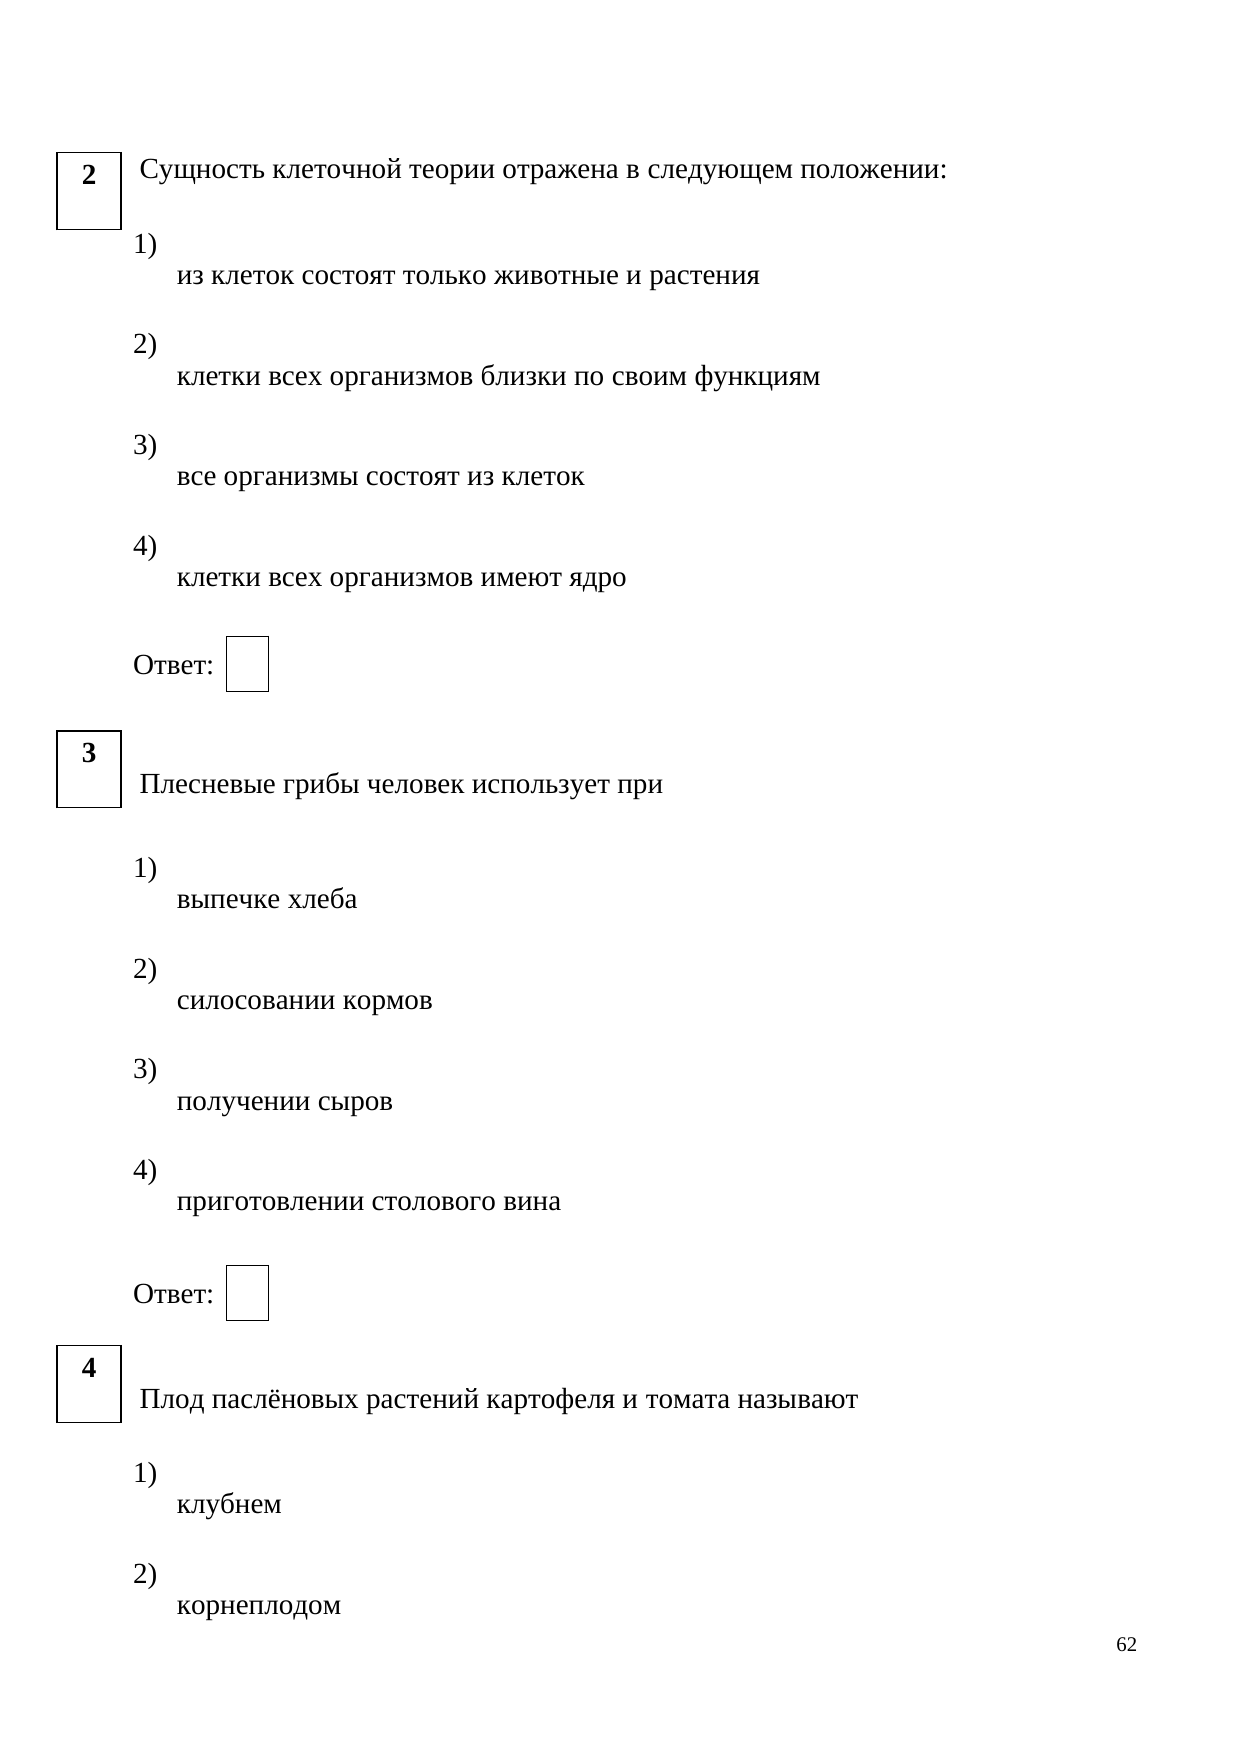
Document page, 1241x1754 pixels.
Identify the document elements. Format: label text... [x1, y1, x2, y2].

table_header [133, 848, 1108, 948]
text Плесневые грибы человек использует при [133, 766, 1137, 800]
text Сущность клеточной теории отражена в следующем положении: [133, 152, 1137, 185]
text 4 [58, 1348, 120, 1419]
text 3 [58, 733, 120, 805]
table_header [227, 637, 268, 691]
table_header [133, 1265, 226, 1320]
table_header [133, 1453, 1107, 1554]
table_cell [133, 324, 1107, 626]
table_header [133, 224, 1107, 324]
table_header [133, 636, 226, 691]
text 2 [58, 155, 120, 227]
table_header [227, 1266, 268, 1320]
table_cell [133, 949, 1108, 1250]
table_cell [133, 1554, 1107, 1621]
text Плод паслёновых растений картофеля и томата называют [133, 1381, 1137, 1415]
